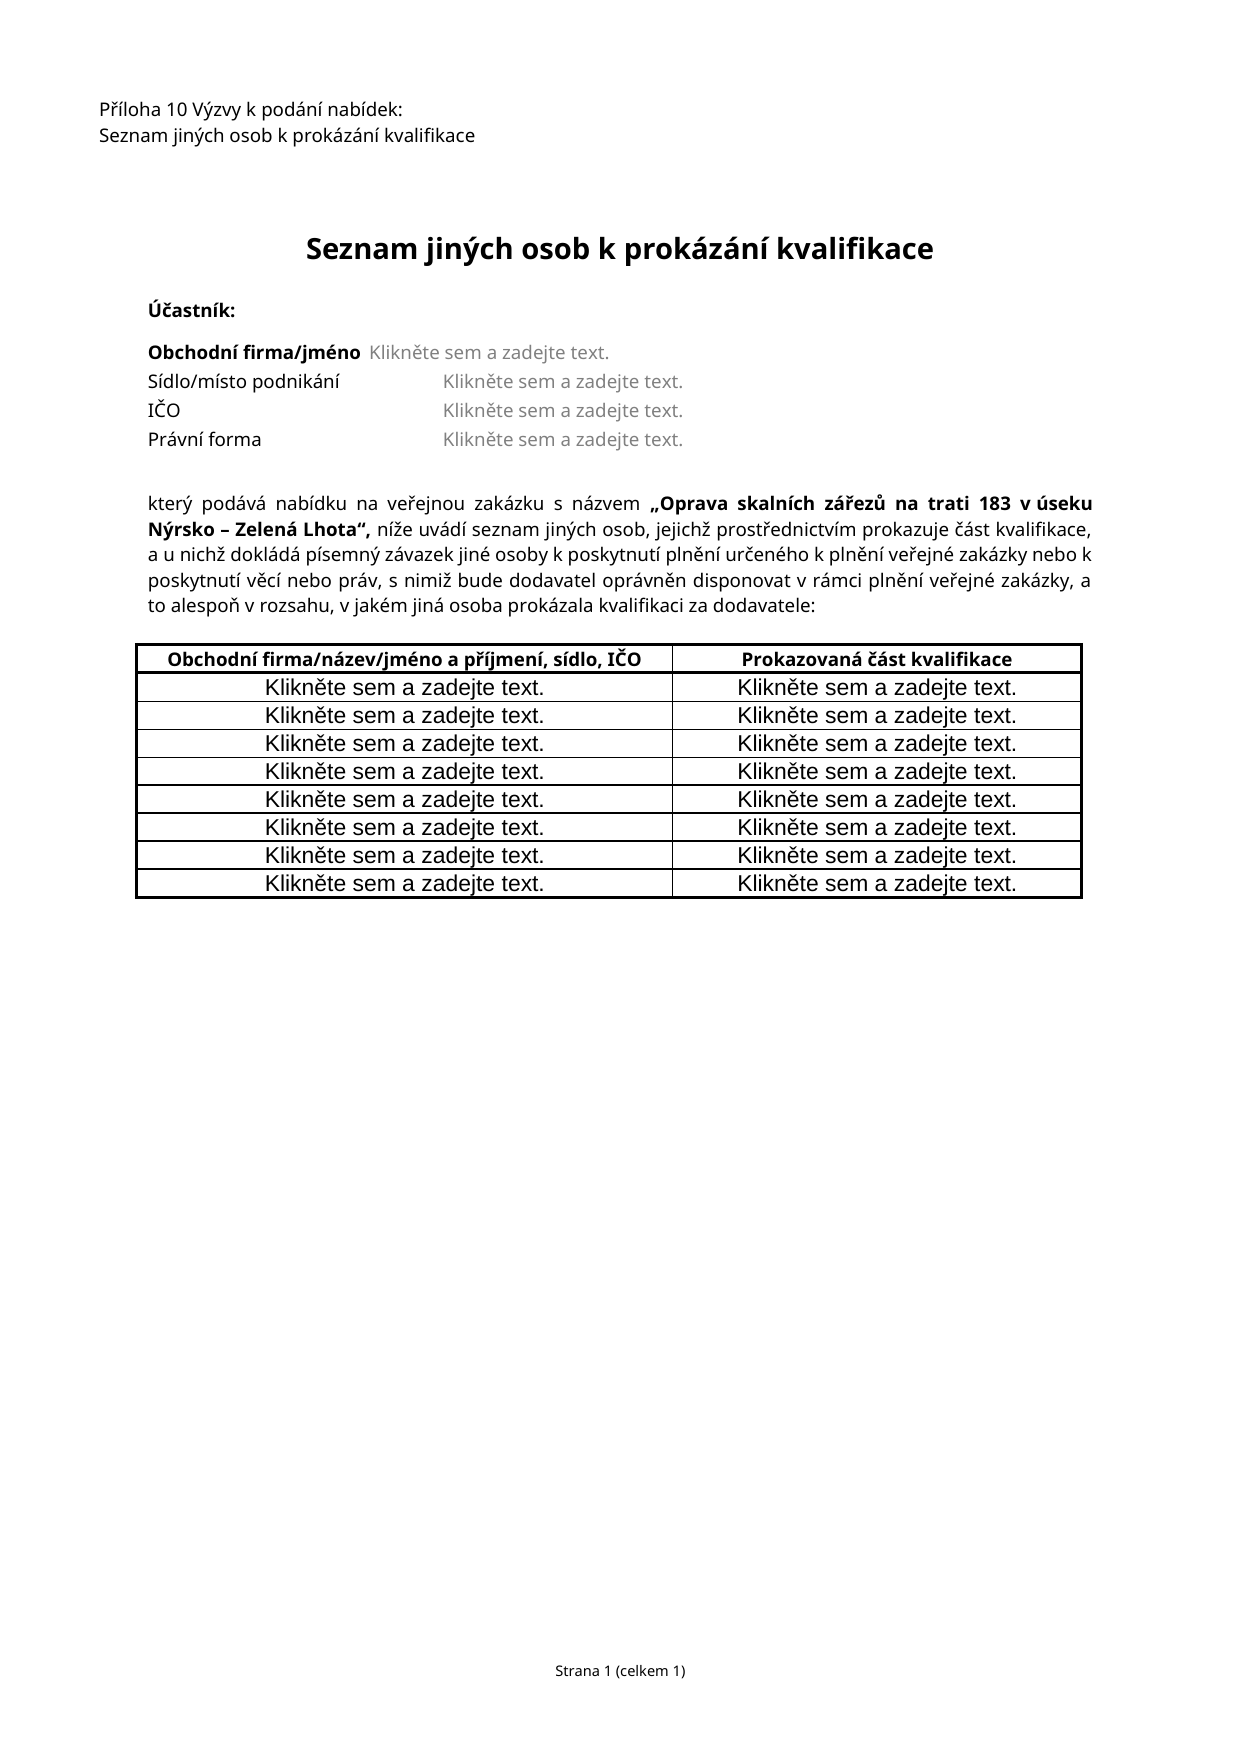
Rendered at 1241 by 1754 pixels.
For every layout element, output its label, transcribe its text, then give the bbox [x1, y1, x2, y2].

title Seznam jiných osob k prokázání kvalifikace [148, 228, 1093, 268]
text Právní forma [148, 423, 1093, 452]
table_header Prokazovaná část kvalifikace [673, 646, 1080, 671]
text Účastník: [148, 293, 1093, 324]
text Obchodní firma/jméno [148, 336, 1093, 365]
text Sídlo/místo podnikání [148, 365, 1093, 394]
table_header Obchodní firma/název/jméno a příjmení, sídlo, IČO [138, 646, 672, 671]
text IČO [148, 394, 1093, 423]
text který podává nabídku na veřejnou zakázku s názvem „Oprava skalních zářezů na trati 183 v úseku Nýrsko – Zelená Lhota“, níže uvádí seznam jiných osob, jejichž prostřednictvím prokazuje část kvalifikace, a u nichž dokládá písemný závazek jiné osoby k poskytnutí plnění určeného k plnění veřejné zakázky nebo k poskytnutí věcí nebo práv, s nimiž bude dodavatel oprávněn disponovat v rámci plnění veřejné zakázky, a to alespoň v rozsahu, v jakém jiná osoba prokázala kvalifikaci za dodavatele: [148, 490, 1093, 618]
